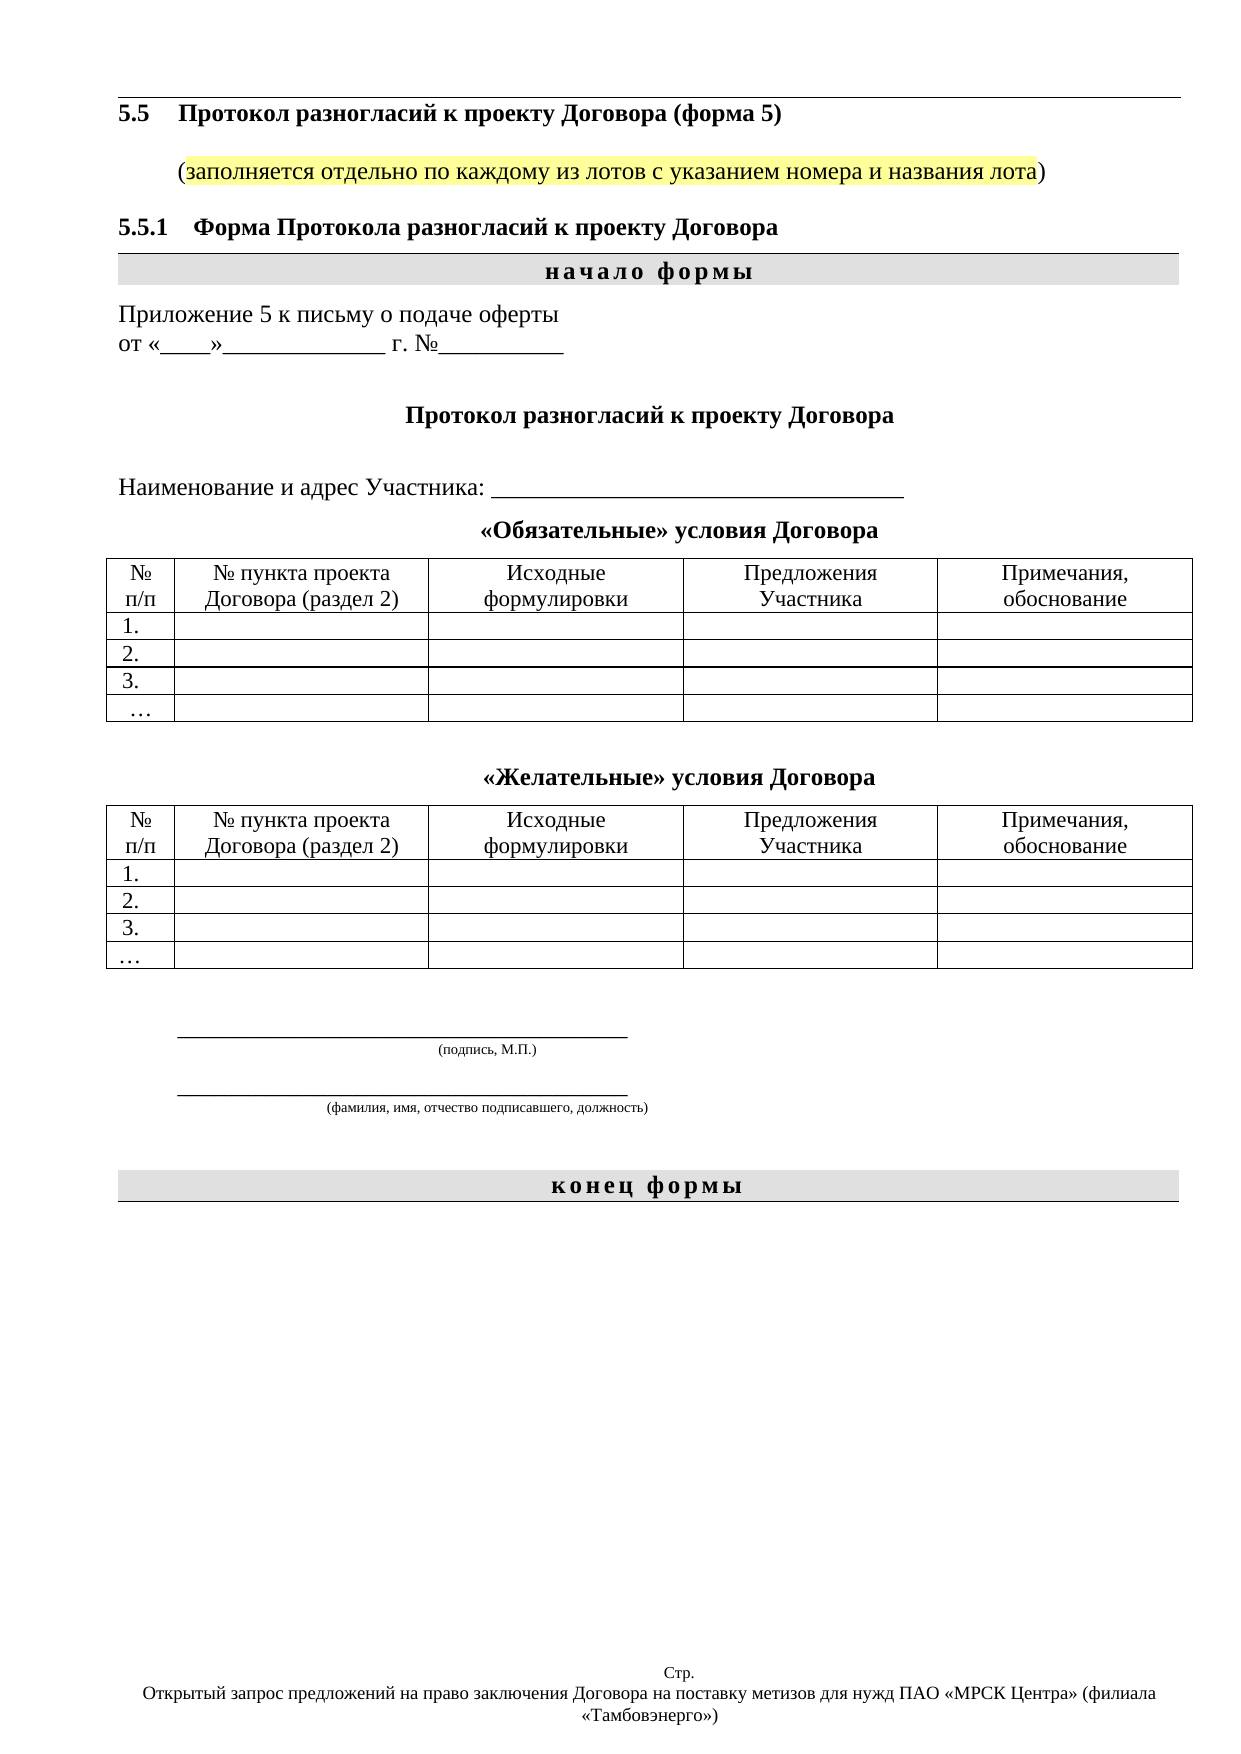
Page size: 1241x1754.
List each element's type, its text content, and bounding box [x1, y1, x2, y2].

table_cell [429, 887, 683, 913]
text ____________________________________ [118, 1070, 1181, 1098]
table_cell [938, 640, 1192, 666]
text Наименование и адрес Участника: _________________________________ [118, 472, 1181, 500]
table_cell [684, 613, 937, 639]
subtitle Форма Протокола разногласий к проекту Договора [118, 212, 1181, 240]
table_cell [429, 860, 683, 886]
text Приложение 5 к письму о подаче оферты от «____»_____________ г. №__________ [118, 299, 1181, 357]
table_cell [175, 695, 428, 721]
table_cell [684, 914, 937, 941]
text ____________________________________ [118, 1012, 1181, 1041]
table_cell [684, 887, 937, 913]
text Протокол разногласий к проекту Договора [118, 400, 1181, 428]
table_cell [684, 860, 937, 886]
table_cell [429, 613, 683, 639]
table_cell [175, 668, 428, 694]
table_cell [175, 942, 428, 968]
table_cell [107, 860, 174, 886]
table_cell [175, 860, 428, 886]
subtitle Протокол разногласий к проекту Договора (форма 5) [118, 98, 1181, 127]
text (подпись, М.П.) [118, 1041, 797, 1070]
table_cell [938, 860, 1192, 886]
table_cell [938, 914, 1192, 941]
table_cell [429, 640, 683, 666]
table_cell [107, 914, 174, 941]
table_header Предложения Участника [684, 806, 937, 858]
table_cell [429, 668, 683, 694]
table_cell [107, 613, 174, 639]
table_cell [938, 613, 1192, 639]
table_cell [938, 942, 1192, 968]
table_header Исходные формулировки [429, 806, 683, 858]
table_cell … [107, 942, 174, 968]
table_cell [107, 640, 174, 666]
table_header Примечания, обоснование [938, 559, 1192, 612]
table_header Примечания, обоснование [938, 806, 1192, 858]
table_header № пункта проекта Договора (раздел 2) [175, 559, 428, 612]
table_header № п/п [107, 559, 174, 612]
table_cell [429, 914, 683, 941]
table_cell [175, 914, 428, 941]
table_cell [938, 668, 1192, 694]
table_cell [684, 942, 937, 968]
table_header № пункта проекта Договора (раздел 2) [175, 806, 428, 858]
table_header Предложения Участника [684, 559, 937, 612]
table_cell [107, 668, 174, 694]
text «Желательные» условия Договора [118, 762, 1181, 790]
table_cell [107, 887, 174, 913]
table_cell [938, 887, 1192, 913]
table_header Исходные формулировки [429, 559, 683, 612]
table_cell … [107, 695, 174, 721]
text «Обязательные» условия Договора [118, 515, 1181, 543]
table_cell [684, 668, 937, 694]
table_cell [175, 640, 428, 666]
table_cell [175, 887, 428, 913]
table_cell [175, 613, 428, 639]
table_cell [429, 695, 683, 721]
text начало формы [118, 254, 1179, 285]
text (фамилия, имя, отчество подписавшего, должность) [118, 1098, 797, 1127]
table_header № п/п [107, 806, 174, 858]
table_cell [684, 640, 937, 666]
text конец формы [118, 1170, 1179, 1201]
table_cell [938, 695, 1192, 721]
table_cell [684, 695, 937, 721]
table_cell [429, 942, 683, 968]
